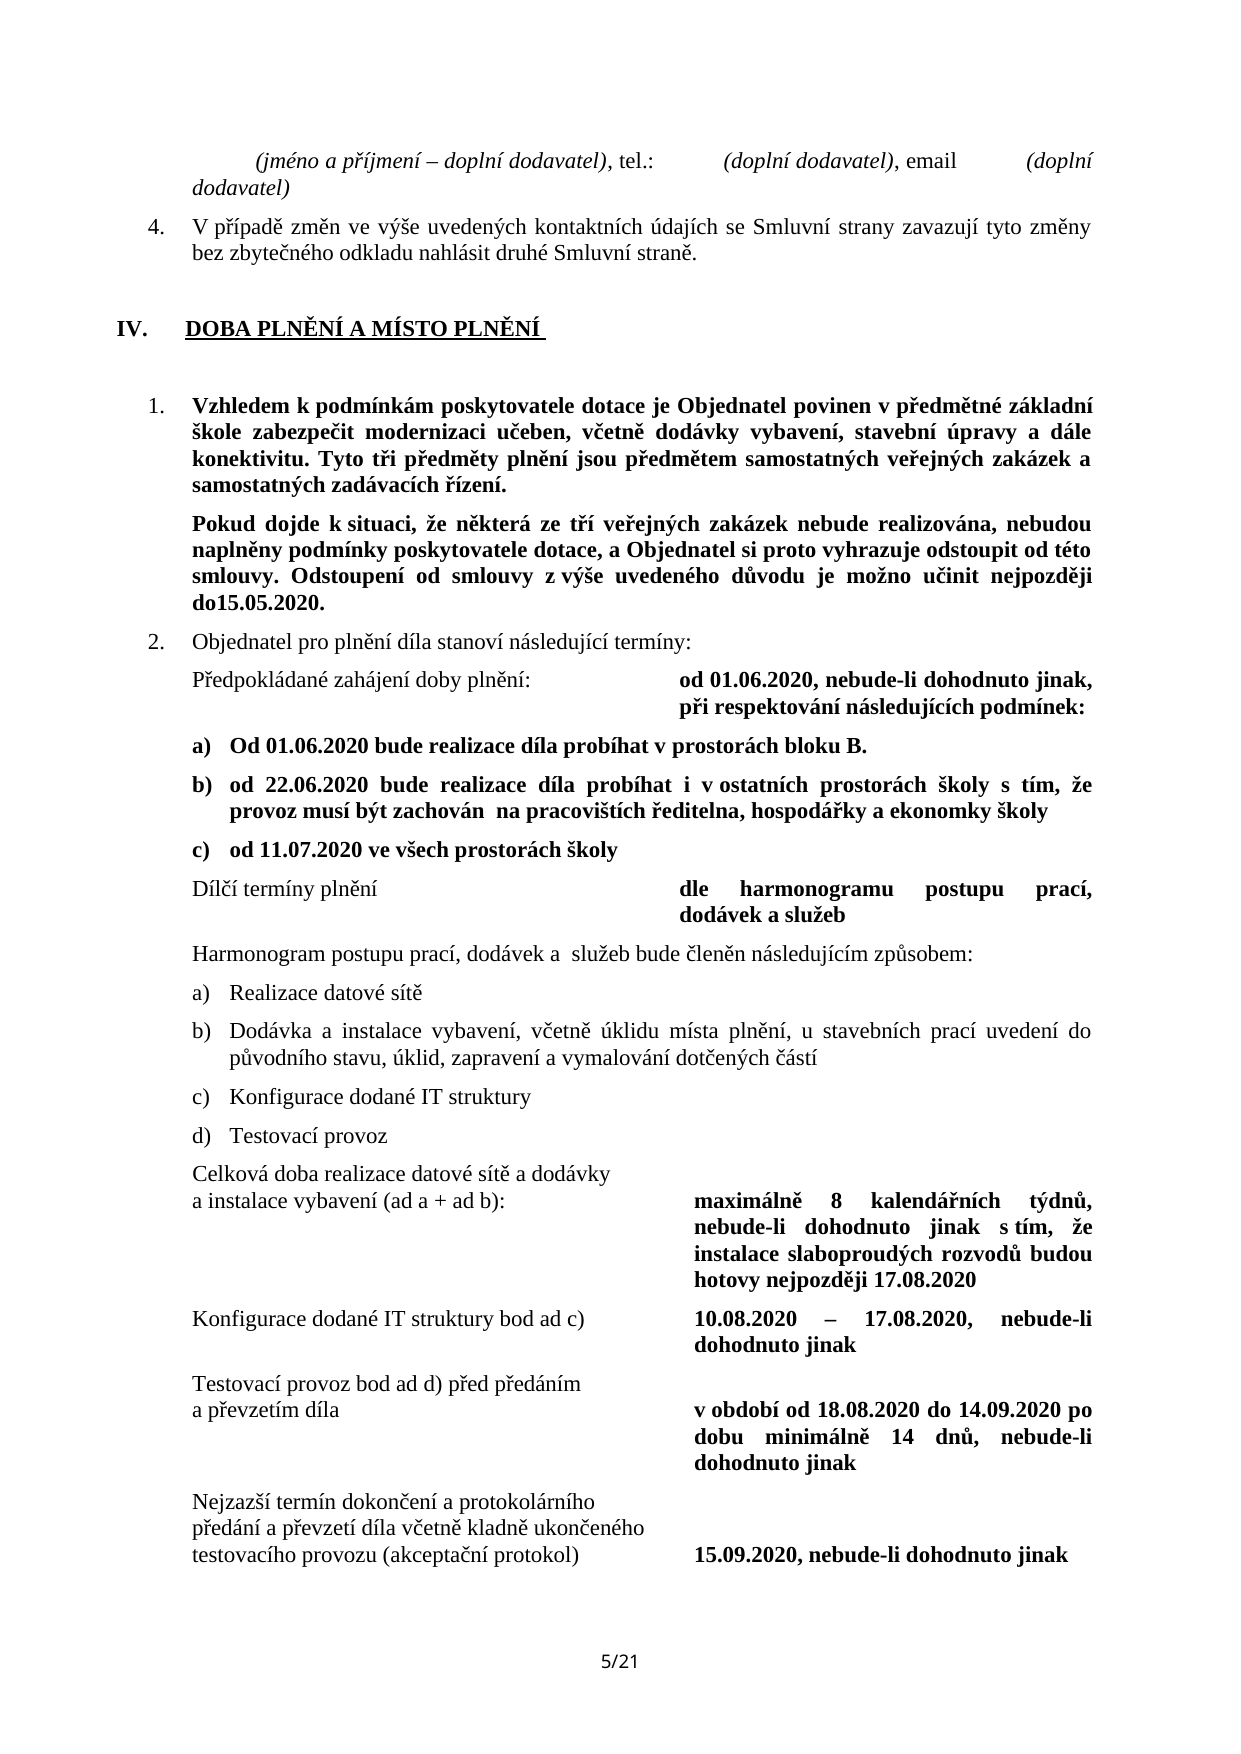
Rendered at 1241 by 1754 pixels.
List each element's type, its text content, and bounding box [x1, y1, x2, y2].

list Celková doba realizace datové sítě a dodávky [192, 1161, 1093, 1187]
list a instalace vybavení (ad a + ad b): maximálně 8 kalendářních týdnů, nebude-li dohodnuto jinak s tím, že instalace slaboproudých rozvodů budou hotovy nejpozději 17.08.2020 [192, 1187, 1093, 1292]
list Testovací provoz bod ad d) před předáním [192, 1370, 1093, 1396]
list Od 01.06.2020 bude realizace díla probíhat v prostorách bloku B. [192, 732, 1093, 758]
list od 22.06.2020 bude realizace díla probíhat i v ostatních prostorách školy s tím, že provoz musí být zachován na pracovištích ředitelna, hospodářky a ekonomky školy [192, 771, 1093, 823]
list Objednatel pro plnění díla stanoví následující termíny: [148, 628, 1093, 654]
list Testovací provoz [192, 1122, 1093, 1148]
list (jméno a příjmení – doplní dodavatel), tel.: (doplní dodavatel), email (doplní dodavatel) [192, 148, 1093, 200]
list Nejzazší termín dokončení a protokolárního [192, 1488, 1093, 1514]
list Dodávka a instalace vybavení, včetně úklidu místa plnění, u stavebních prací uvedení do původního stavu, úklid, zapravení a vymalování dotčených částí [192, 1018, 1093, 1070]
list Vzhledem k podmínkám poskytovatele dotace je Objednatel povinen v předmětné základní škole zabezpečit modernizaci učeben, včetně dodávky vybavení, stavební úpravy a dále konektivitu. Tyto tři předměty plnění jsou předmětem samostatných veřejných zakázek a samostatných zadávacích řízení. [148, 392, 1093, 497]
list Předpokládané zahájení doby plnění: od 01.06.2020, nebude-li dohodnuto jinak, při respektování následujících podmínek: [192, 667, 1093, 719]
list Konfigurace dodané IT struktury bod ad c) 10.08.2020 – 17.08.2020, nebude-li dohodnuto jinak [192, 1305, 1093, 1357]
list Dílčí termíny plnění dle harmonogramu postupu prací, dodávek a služeb [192, 875, 1093, 927]
list Konfigurace dodané IT struktury [192, 1083, 1093, 1109]
list od 11.07.2020 ve všech prostorách školy [192, 836, 1093, 862]
text DOBA PLNĚNÍ A MÍSTO PLNĚNÍ [148, 316, 1093, 342]
list předání a převzetí díla včetně kladně ukončeného [192, 1514, 1093, 1541]
list a převzetím díla v období od 18.08.2020 do 14.09.2020 po dobu minimálně 14 dnů, nebude-li dohodnuto jinak [192, 1396, 1093, 1475]
list V případě změn ve výše uvedených kontaktních údajích se Smluvní strany zavazují tyto změny bez zbytečného odkladu nahlásit druhé Smluvní straně. [148, 213, 1093, 266]
list Harmonogram postupu prací, dodávek a služeb bude členěn následujícím způsobem: [192, 940, 1093, 966]
list Realizace datové sítě [192, 979, 1093, 1005]
list testovacího provozu (akceptační protokol) 15.09.2020, nebude-li dohodnuto jinak [192, 1541, 1093, 1567]
list Pokud dojde k situaci, že některá ze tří veřejných zakázek nebude realizována, nebudou naplněny podmínky poskytovatele dotace, a Objednatel si proto vyhrazuje odstoupit od této smlouvy. Odstoupení od smlouvy z výše uvedeného důvodu je možno učinit nejpozději do15.05.2020. [192, 510, 1093, 615]
